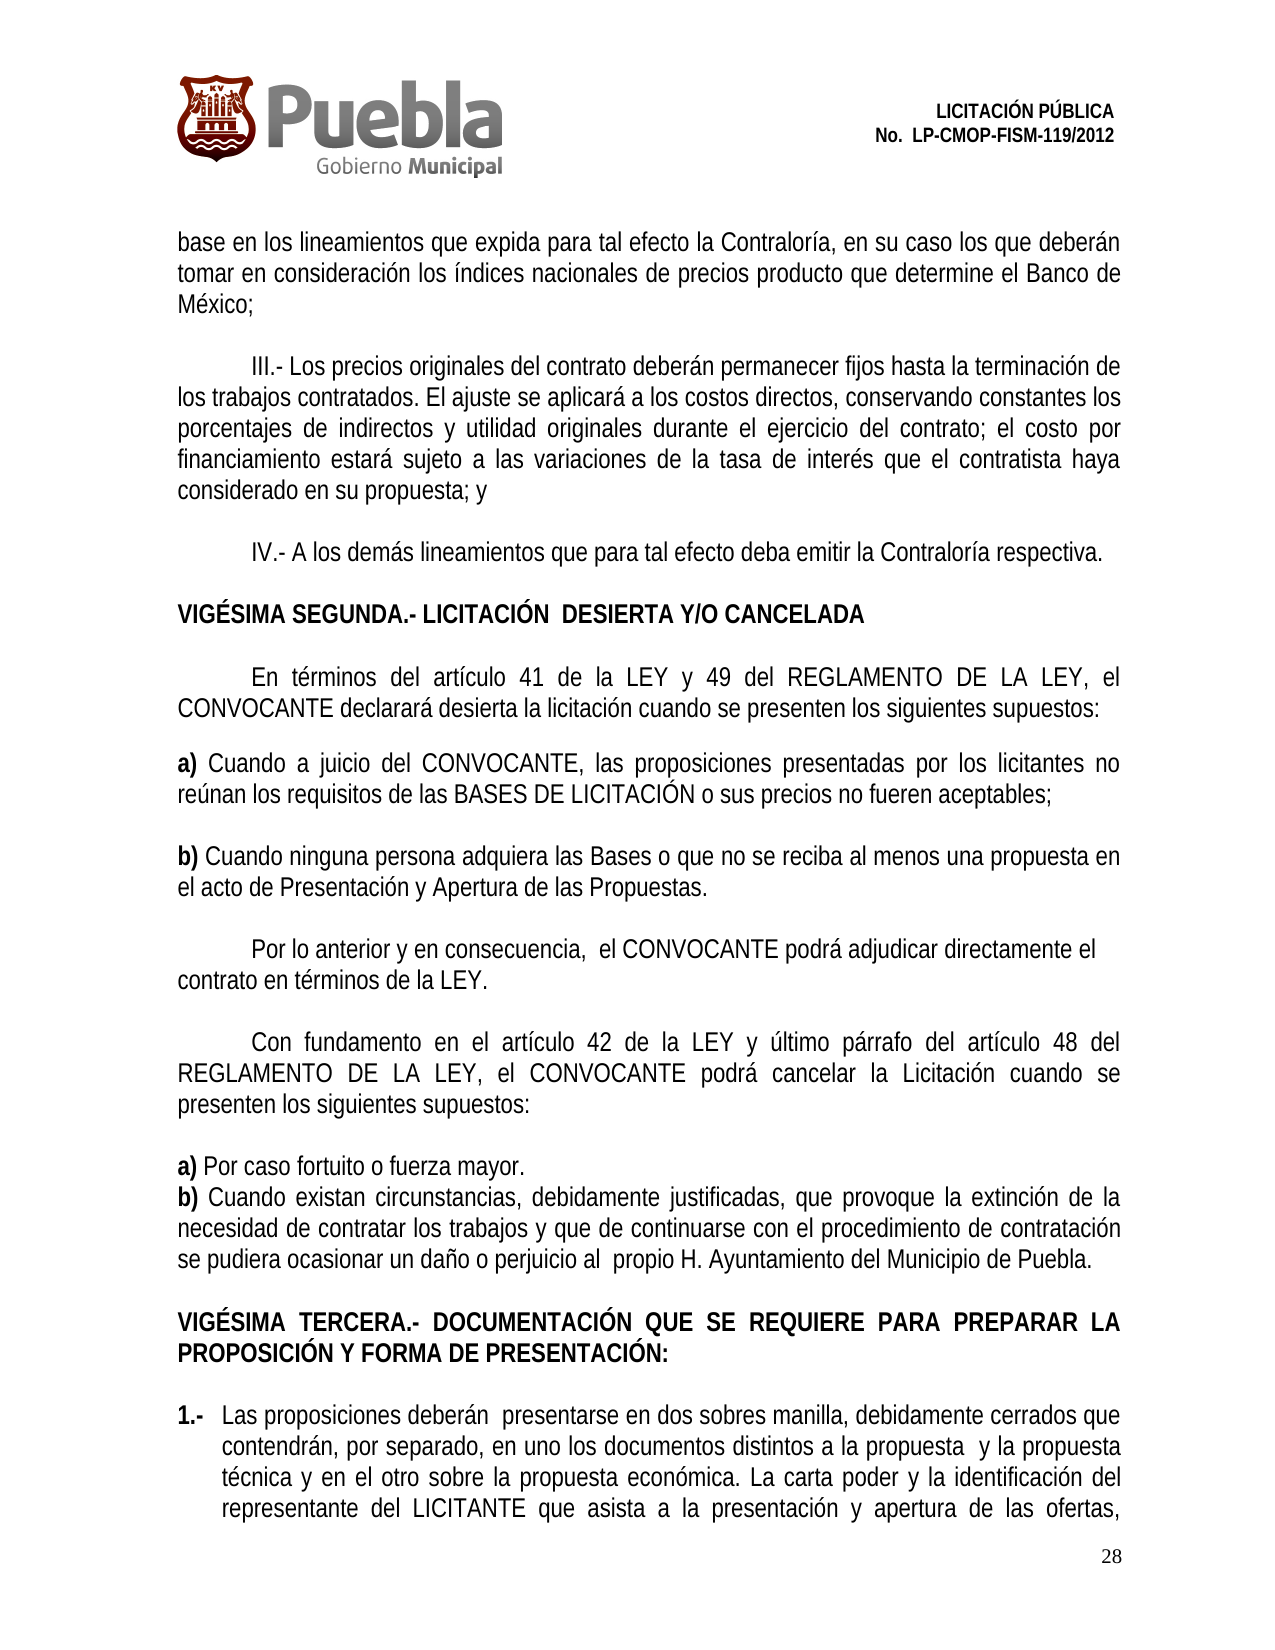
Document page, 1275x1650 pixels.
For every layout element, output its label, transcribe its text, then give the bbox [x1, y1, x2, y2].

text b) Cuando ninguna persona adquiera las Bases o que no se reciba al menos una propuesta en el acto de Presentación y Apertura de las Propuestas. [177, 840, 1122, 902]
text En términos del artículo 41 de la LEY y 49 del REGLAMENTO DE LA LEY, el CONVOCANTE declarará desierta la licitación cuando se presenten los siguientes supuestos: [177, 661, 1122, 723]
text a) Por caso fortuito o fuerza mayor. [177, 1150, 1122, 1181]
text IV.- A los demás lineamientos que para tal efecto deba emitir la Contraloría respectiva. [177, 537, 1122, 568]
text Con fundamento en el artículo 42 de la LEY y último párrafo del artículo 48 del REGLAMENTO DE LA LEY, el CONVOCANTE podrá cancelar la Licitación cuando se presenten los siguientes supuestos: [177, 1026, 1122, 1119]
text III.- Los precios originales del contrato deberán permanecer fijos hasta la terminación de los trabajos contratados. El ajuste se aplicará a los costos directos, conservando constantes los porcentajes de indirectos y utilidad originales durante el ejercicio del contrato; el costo por financiamiento estará sujeto a las variaciones de la tasa de interés que el contratista haya considerado en su propuesta; y [177, 350, 1122, 506]
text a) Cuando a juicio del CONVOCANTE, las proposiciones presentadas por los licitantes no reúnan los requisitos de las BASES DE LICITACIÓN o sus precios no fueren aceptables; [177, 747, 1122, 809]
text Por lo anterior y en consecuencia, el CONVOCANTE podrá adjudicar directamente el contrato en términos de la LEY. [177, 933, 1122, 995]
text VIGÉSIMA TERCERA.- DOCUMENTACIÓN QUE SE REQUIERE PARA PREPARAR LA PROPOSICIÓN Y FORMA DE PRESENTACIÓN: [177, 1306, 1122, 1368]
text b) Cuando existan circunstancias, debidamente justificadas, que provoque la extinción de la necesidad de contratar los trabajos y que de continuarse con el procedimiento de contratación se pudiera ocasionar un daño o perjuicio al propio H. Ayuntamiento del Municipio de Puebla. [177, 1181, 1122, 1274]
picture [177, 75, 502, 178]
text VIGÉSIMA SEGUNDA.- LICITACIÓN DESIERTA Y/O CANCELADA [177, 599, 1122, 630]
